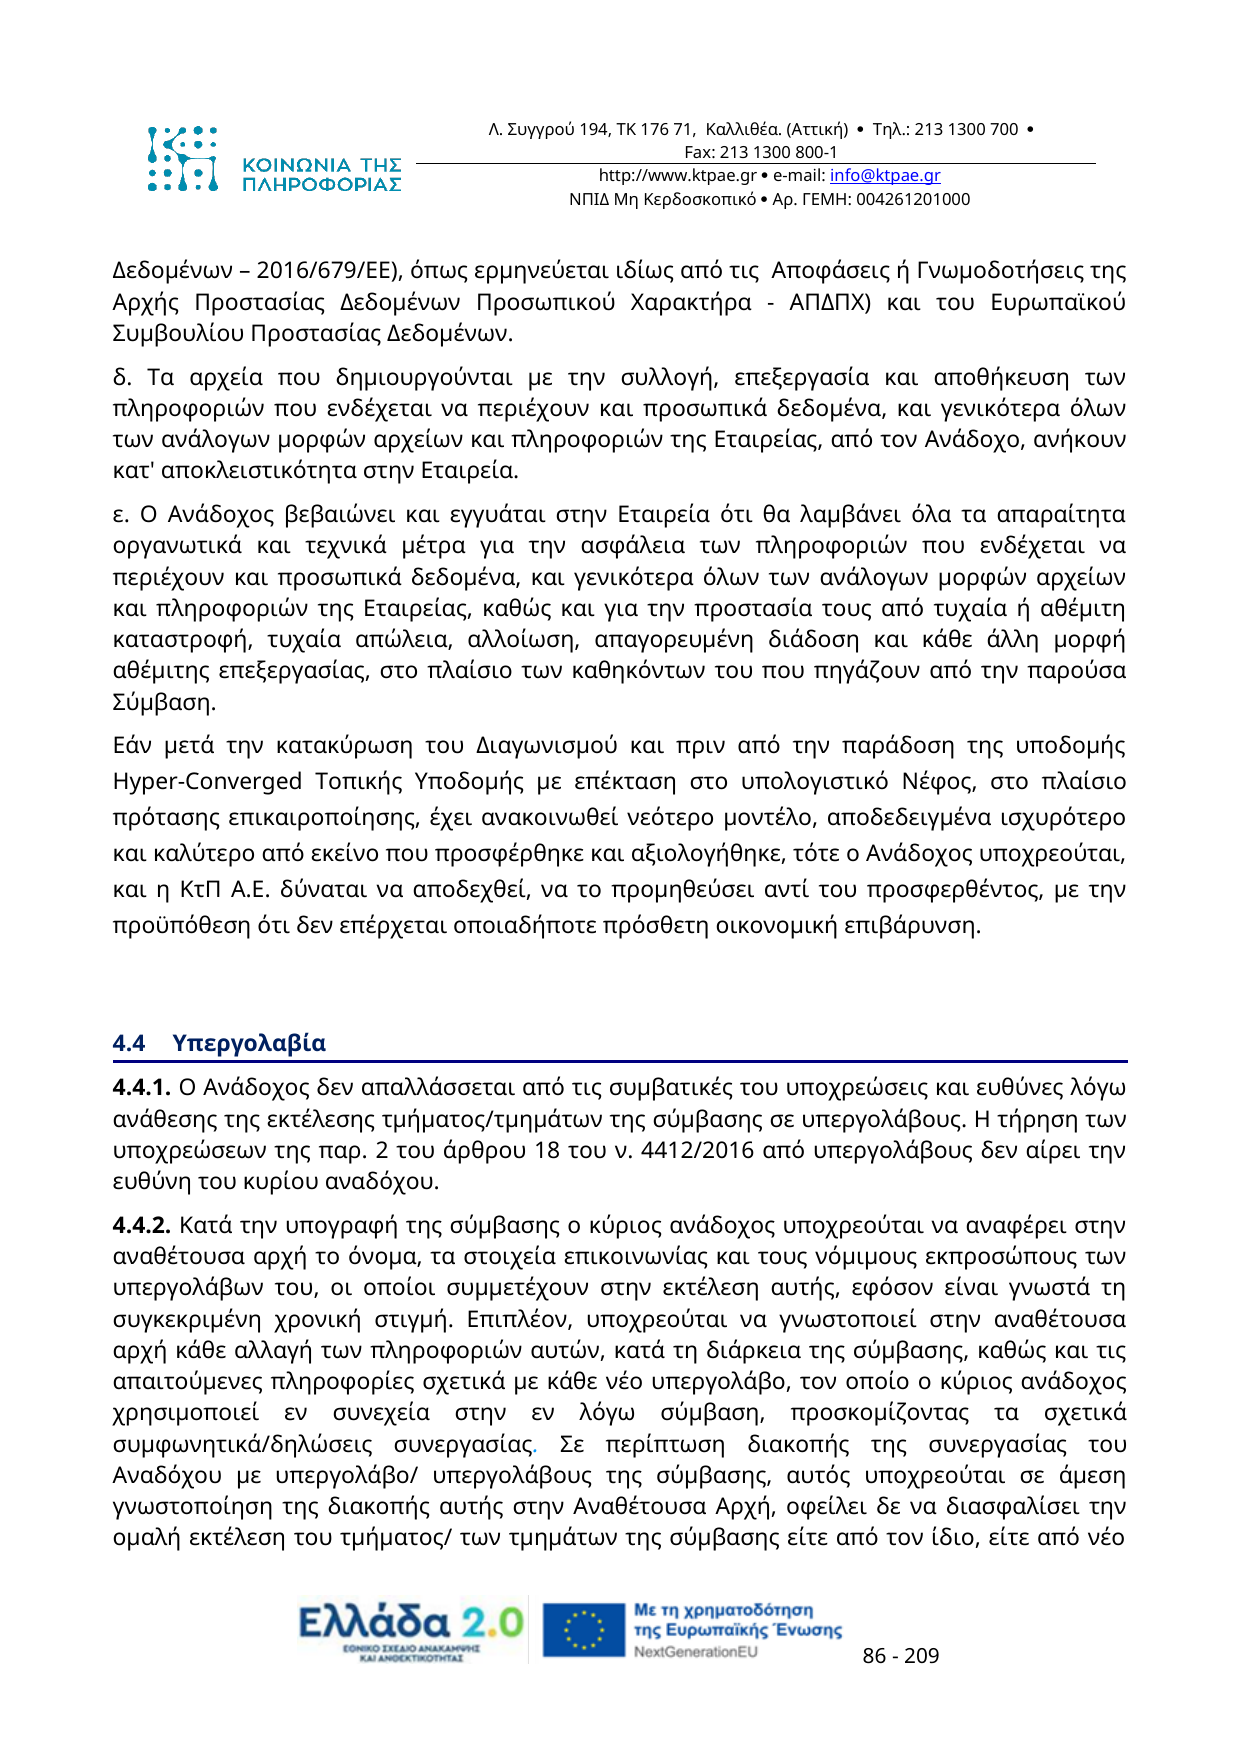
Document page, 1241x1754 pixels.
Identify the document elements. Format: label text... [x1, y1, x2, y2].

subtitle Υπεργολαβία [112, 1027, 1128, 1063]
text δ. Τα αρχεία που δημιουργούνται με την συλλογή, επεξεργασία και αποθήκευση των πληροφοριών που ενδέχεται να περιέχουν και προσωπικά δεδομένα, και γενικότερα όλων των ανάλογων μορφών αρχείων και πληροφοριών της Εταιρείας, από τον Ανάδοχο, ανήκουν κατ' αποκλειστικότητα στην Εταιρεία. [112, 360, 1128, 485]
picture [134, 117, 417, 198]
text Εάν μετά την κατακύρωση του Διαγωνισμού και πριν από την παράδοση της υποδομής Hyper-Converged Τοπικής Υποδομής με επέκταση στο υπολογιστικό Νέφος, στο πλαίσιο πρότασης επικαιροποίησης, έχει ανακοινωθεί νεότερο μοντέλο, αποδεδειγμένα ισχυρότερο και καλύτερο από εκείνο που προσφέρθηκε και αξιολογήθηκε, τότε ο Ανάδοχος υποχρεούται, και η ΚτΠ Α.Ε. δύναται να αποδεχθεί, να το προμηθεύσει αντί του προσφερθέντος, με την προϋπόθεση ότι δεν επέρχεται οποιαδήποτε πρόσθετη οικονομική επιβάρυνση. [112, 729, 1128, 940]
picture [297, 1595, 852, 1664]
text 4.4.1. Ο Ανάδοχος δεν απαλλάσσεται από τις συμβατικές του υποχρεώσεις και ευθύνες λόγω ανάθεσης της εκτέλεσης τμήματος/τμημάτων της σύμβασης σε υπεργολάβους. Η τήρηση των υποχρεώσεων της παρ. 2 του άρθρου 18 του ν. 4412/2016 από υπεργολάβους δεν αίρει την ευθύνη του κυρίου αναδόχου. [112, 1071, 1128, 1196]
text ε. Ο Ανάδοχος βεβαιώνει και εγγυάται στην Εταιρεία ότι θα λαμβάνει όλα τα απαραίτητα οργανωτικά και τεχνικά μέτρα για την ασφάλεια των πληροφοριών που ενδέχεται να περιέχουν και προσωπικά δεδομένα, και γενικότερα όλων των ανάλογων μορφών αρχείων και πληροφοριών της Εταιρείας, καθώς και για την προστασία τους από τυχαία ή αθέμιτη καταστροφή, τυχαία απώλεια, αλλοίωση, απαγορευμένη διάδοση και κάθε άλλη μορφή αθέμιτης επεξεργασίας, στο πλαίσιο των καθηκόντων του που πηγάζουν από την παρούσα Σύμβαση. [112, 498, 1128, 717]
